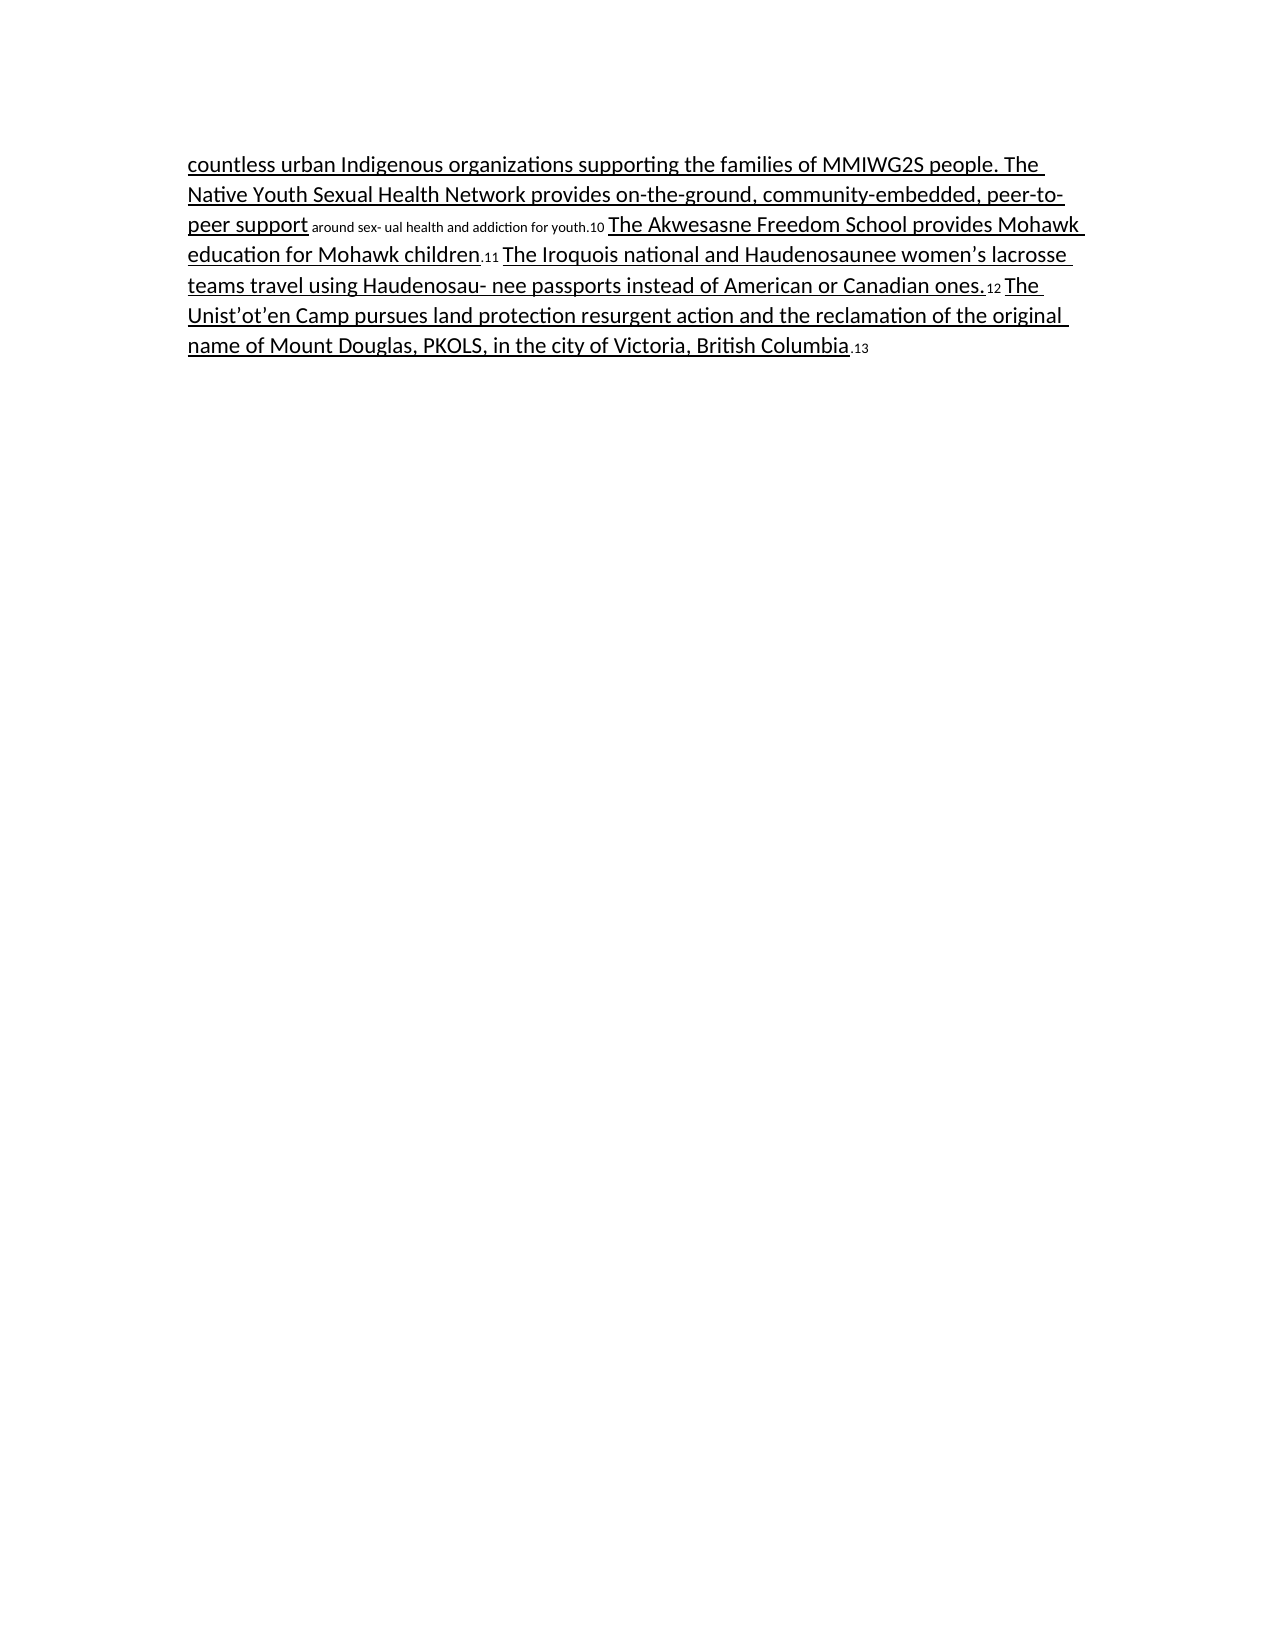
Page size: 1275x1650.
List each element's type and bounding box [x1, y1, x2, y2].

text [187, 150, 1087, 359]
